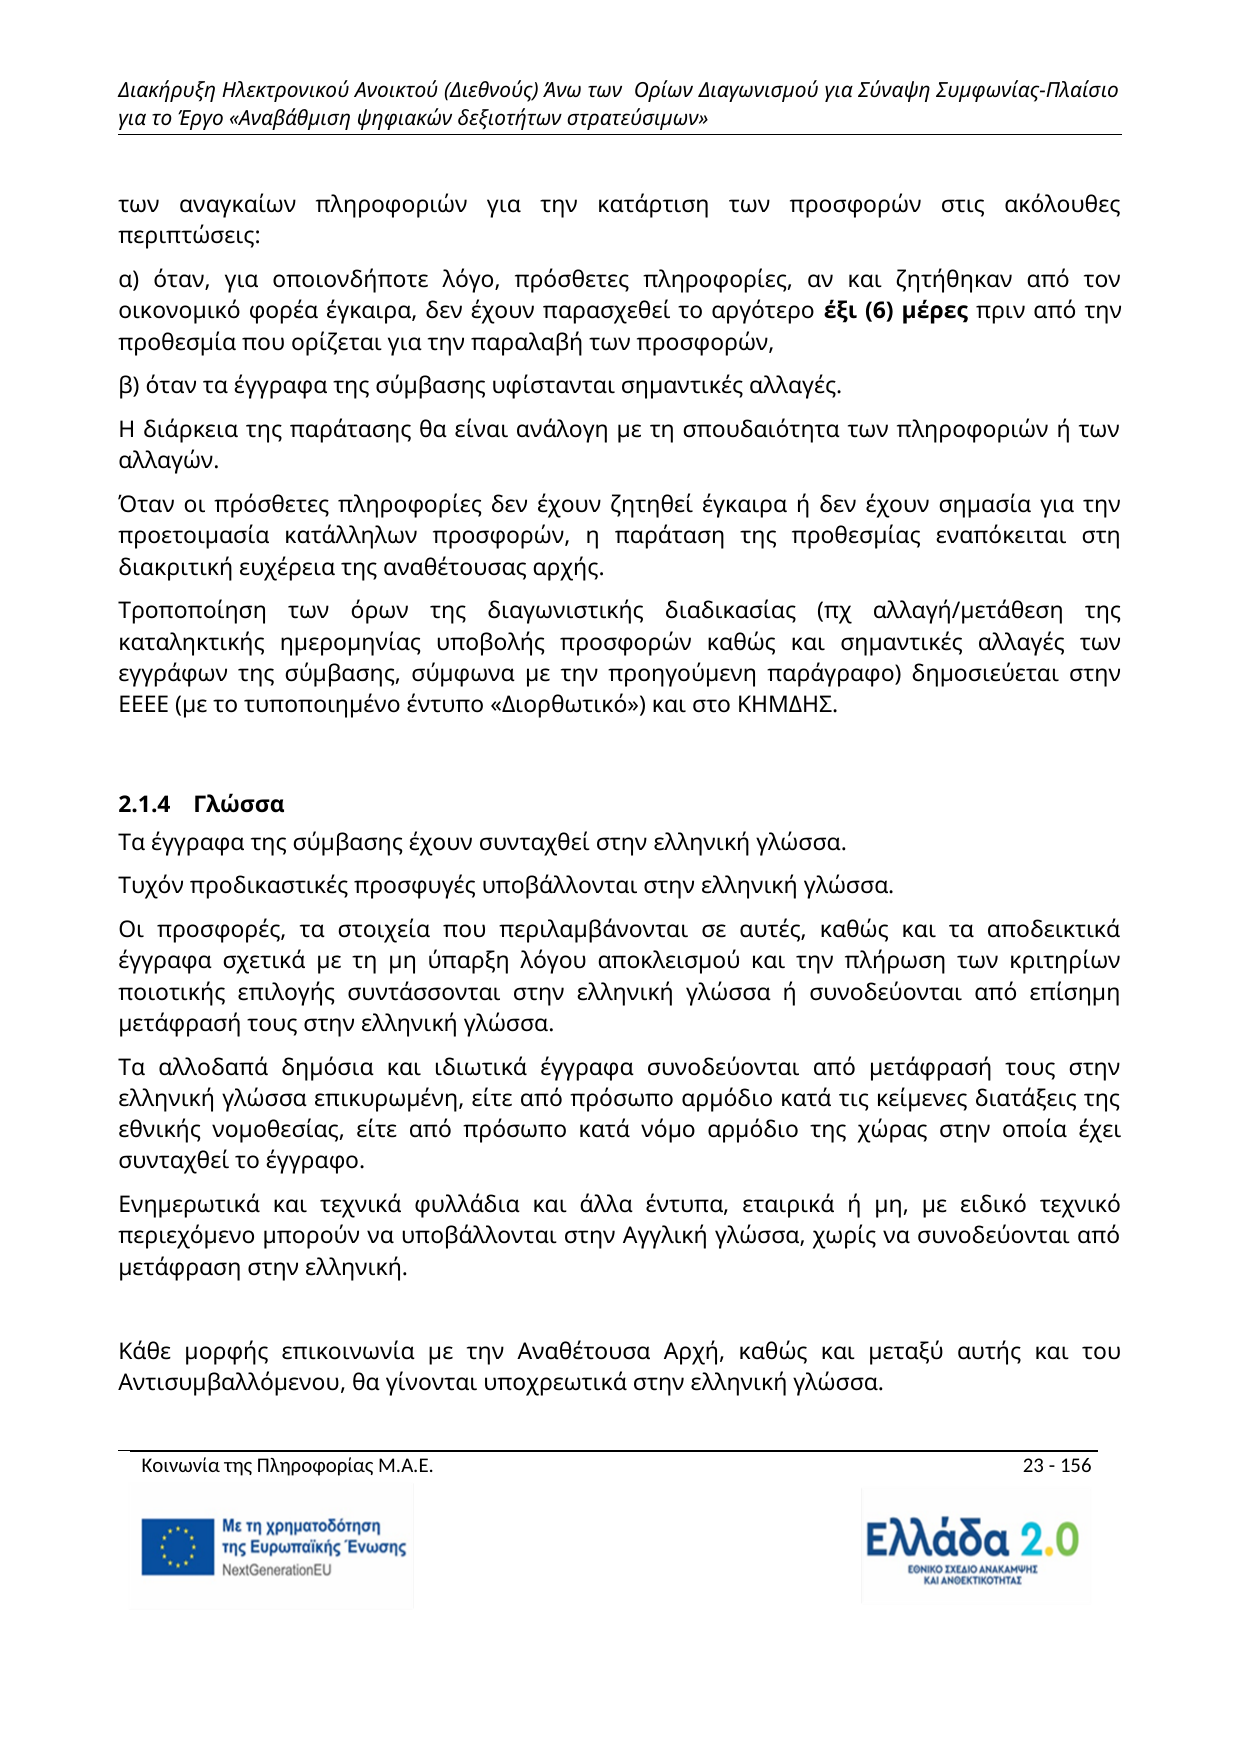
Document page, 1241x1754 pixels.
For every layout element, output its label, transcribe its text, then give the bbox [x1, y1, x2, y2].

text α) όταν, για οποιονδήποτε λόγο, πρόσθετες πληροφορίες, αν και ζητήθηκαν από τον οικονομικό φορέα έγκαιρα, δεν έχουν παρασχεθεί το αργότερο έξι (6) μέρες πριν από την προθεσμία που ορίζεται για την παραλαβή των προσφορών, [118, 263, 1122, 357]
text Τα έγγραφα της σύμβασης έχουν συνταχθεί στην ελληνική γλώσσα. [118, 826, 1122, 857]
subtitle Γλώσσα [118, 788, 1122, 819]
text Κάθε μορφής επικοινωνία με την Αναθέτουσα Αρχή, καθώς και μεταξύ αυτής και του Αντισυμβαλλόμενου, θα γίνονται υποχρεωτικά στην ελληνική γλώσσα. [118, 1335, 1122, 1397]
text Ενημερωτικά και τεχνικά φυλλάδια και άλλα έντυπα, εταιρικά ή μη, με ειδικό τεχνικό περιεχόμενο μπορούν να υποβάλλονται στην Αγγλική γλώσσα, χωρίς να συνοδεύονται από μετάφραση στην ελληνική. [118, 1188, 1122, 1282]
text Τροποποίηση των όρων της διαγωνιστικής διαδικασίας (πχ αλλαγή/μετάθεση της καταληκτικής ημερομηνίας υποβολής προσφορών καθώς και σημαντικές αλλαγές των εγγράφων της σύμβασης, σύμφωνα με την προηγούμενη παράγραφο) δημοσιεύεται στην ΕΕΕΕ (με το τυποποιημένο έντυπο «Διορθωτικό») και στο ΚΗΜΔΗΣ. [118, 594, 1122, 719]
text Οι προσφορές, τα στοιχεία που περιλαμβάνονται σε αυτές, καθώς και τα αποδεικτικά έγγραφα σχετικά με τη μη ύπαρξη λόγου αποκλεισμού και την πλήρωση των κριτηρίων ποιοτικής επιλογής συντάσσονται στην ελληνική γλώσσα ή συνοδεύονται από επίσημη μετάφρασή τους στην ελληνική γλώσσα. [118, 913, 1122, 1038]
text Τα αλλοδαπά δημόσια και ιδιωτικά έγγραφα συνοδεύονται από μετάφρασή τους στην ελληνική γλώσσα επικυρωμένη, είτε από πρόσωπο αρμόδιο κατά τις κείμενες διατάξεις της εθνικής νομοθεσίας, είτε από πρόσωπο κατά νόμο αρμόδιο της χώρας στην οποία έχει συνταχθεί το έγγραφο. [118, 1051, 1122, 1176]
picture [118, 1478, 1092, 1670]
text Όταν οι πρόσθετες πληροφορίες δεν έχουν ζητηθεί έγκαιρα ή δεν έχουν σημασία για την προετοιμασία κατάλληλων προσφορών, η παράταση της προθεσμίας εναπόκειται στη διακριτική ευχέρεια της αναθέτουσας αρχής. [118, 488, 1122, 582]
text Η διάρκεια της παράτασης θα είναι ανάλογη με τη σπουδαιότητα των πληροφοριών ή των αλλαγών. [118, 413, 1122, 476]
text Τυχόν προδικαστικές προσφυγές υποβάλλονται στην ελληνική γλώσσα. [118, 869, 1122, 901]
text β) όταν τα έγγραφα της σύμβασης υφίστανται σημαντικές αλλαγές. [118, 369, 1122, 401]
